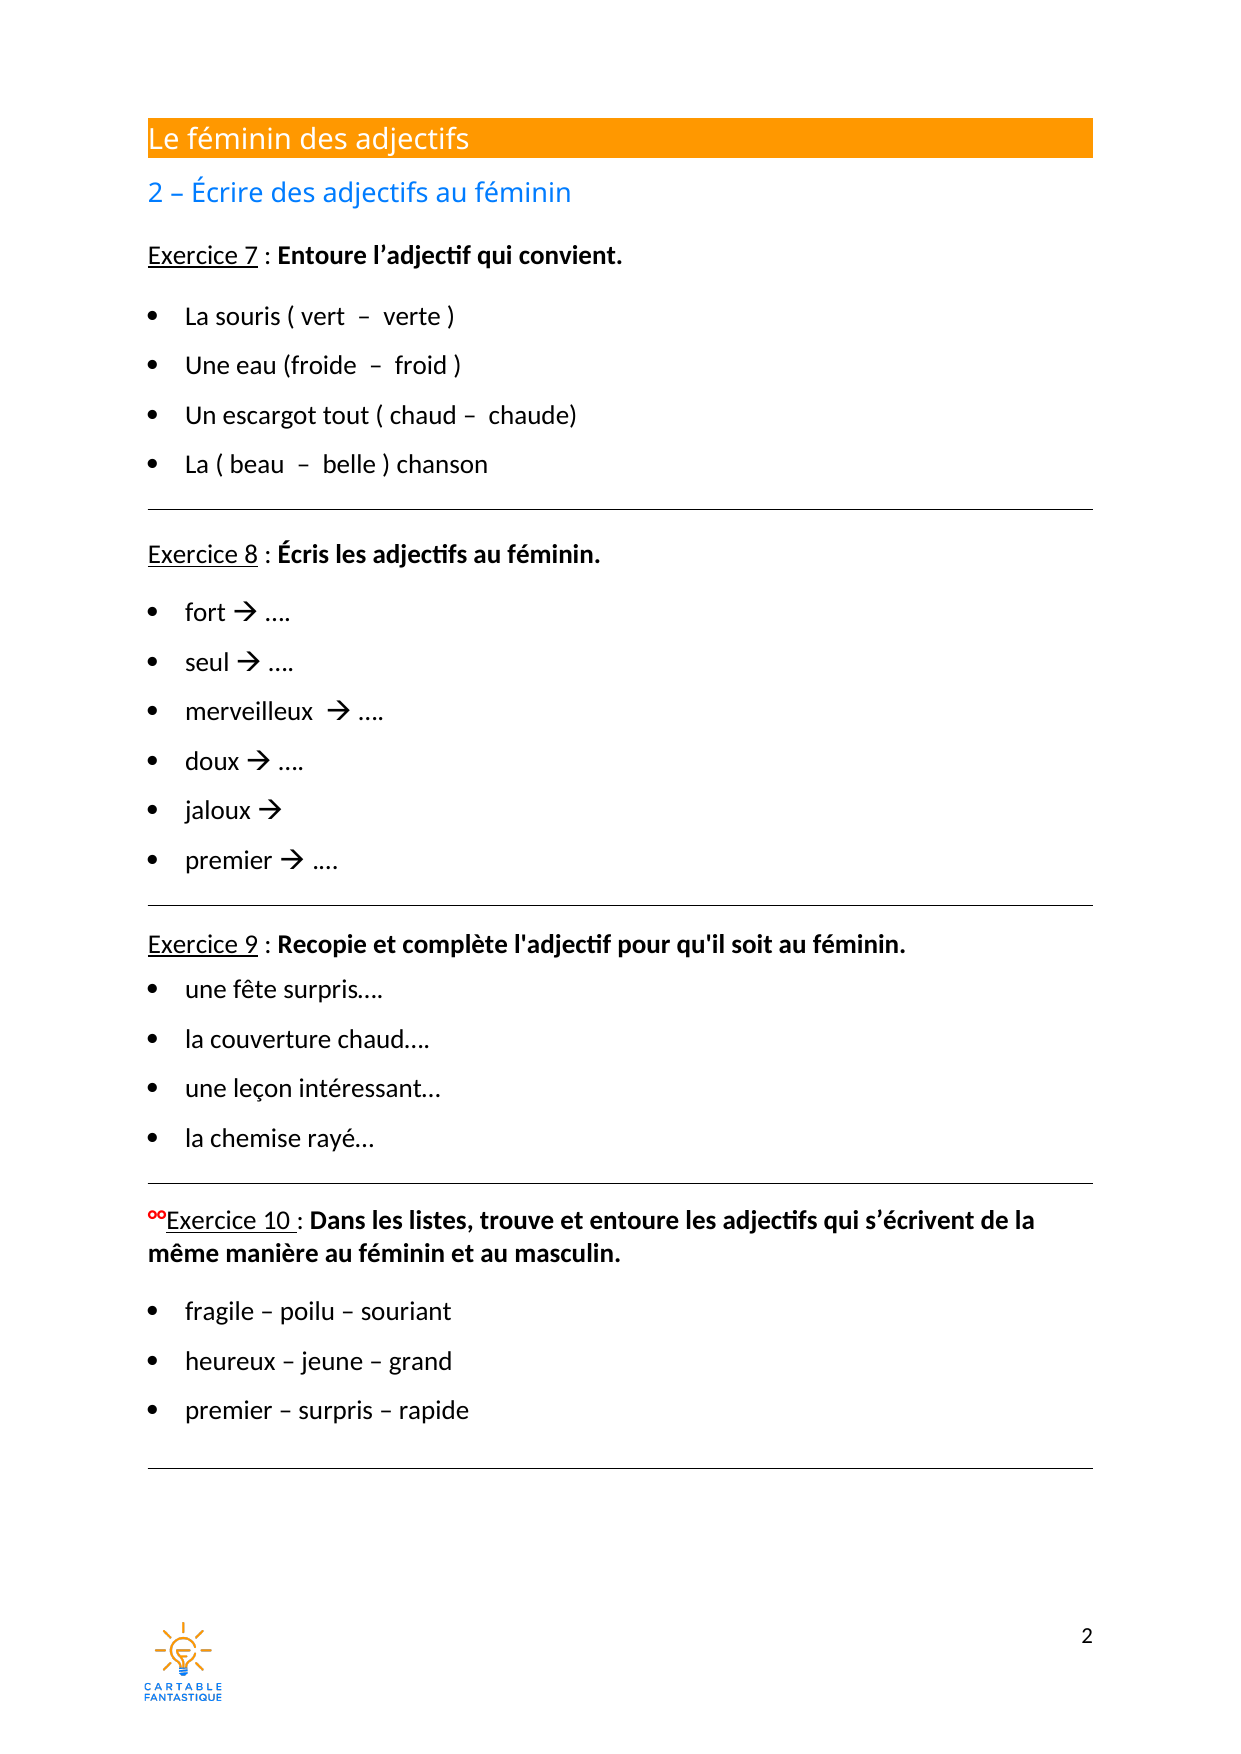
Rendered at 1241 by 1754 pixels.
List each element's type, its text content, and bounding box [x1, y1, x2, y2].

list La ( beau – belle ) chanson [148, 447, 1093, 480]
list une leçon intéressant… [148, 1071, 1093, 1104]
text Le féminin des adjectifs [148, 118, 1093, 158]
list heureux – jeune – grand [148, 1344, 1093, 1377]
list Un escargot tout ( chaud – chaude) [148, 398, 1093, 431]
list merveilleux …. [148, 694, 1093, 727]
list Une eau (froide – froid ) [148, 348, 1093, 381]
text Exercice 9 : Recopie et complète l'adjectif pour qu'il soit au féminin. [148, 906, 1093, 960]
list la couverture chaud…. [148, 1022, 1093, 1055]
text Exercice 8 : Écris les adjectifs au féminin. [148, 510, 1093, 571]
list seul …. [148, 645, 1093, 678]
list premier – surpris – rapide [148, 1393, 1093, 1426]
list premier .… [148, 843, 1093, 876]
list fragile – poilu – souriant [148, 1294, 1093, 1327]
text °°Exercice 10 : Dans les listes, trouve et entoure les adjectifs qui s’écrivent de la même manière au féminin et au masculin. [148, 1203, 1093, 1269]
text Exercice 7 : Entoure l’adjectif qui convient. [148, 238, 1093, 271]
list doux …. [148, 744, 1093, 777]
list fort …. [148, 596, 1093, 628]
picture [144, 1622, 222, 1701]
subtitle 2 – Écrire des adjectifs au féminin [148, 173, 1093, 210]
list La souris ( vert – verte ) [148, 299, 1093, 332]
list jaloux [148, 793, 1093, 826]
list une fête surpris…. [148, 972, 1093, 1005]
list la chemise rayé… [148, 1121, 1093, 1154]
